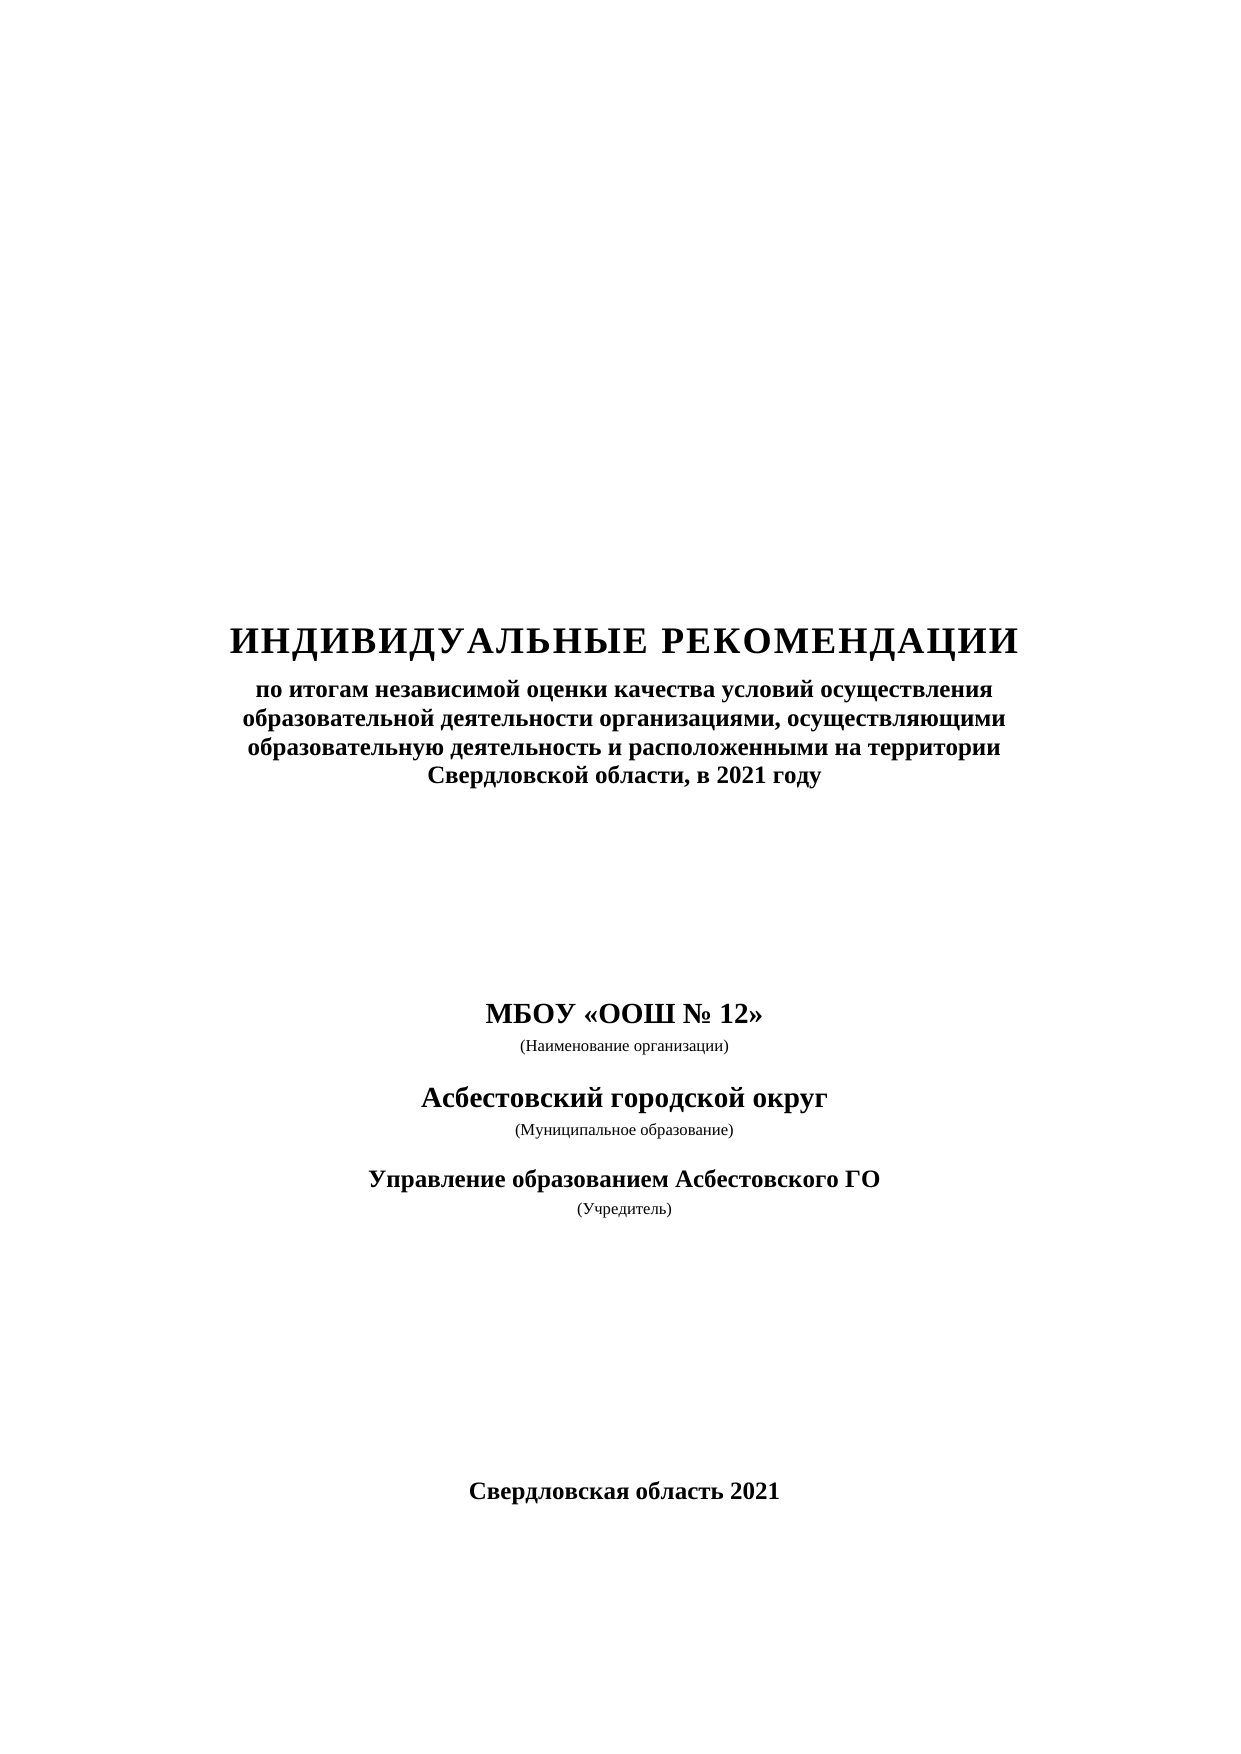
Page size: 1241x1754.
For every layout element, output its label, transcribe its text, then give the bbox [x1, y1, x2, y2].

text Свердловская область 2021 [177, 1476, 1071, 1505]
text Управление образованием Асбестовского ГО [177, 1164, 1071, 1193]
text (Муниципальное образование) [177, 1120, 1071, 1139]
text Асбестовский городской округ [177, 1080, 1071, 1114]
text (Учредитель) [177, 1199, 1071, 1218]
text (Наименование организации) [177, 1036, 1071, 1055]
text по итогам независимой оценки качества условий осуществления образовательной деятельности организациями, осуществляющими образовательную деятельность и расположенными на территории Свердловской области, в 2021 году [177, 674, 1071, 789]
text МБОУ «ООШ № 12» [177, 996, 1071, 1030]
text ИНДИВИДУАЛЬНЫЕ РЕКОМЕНДАЦИИ [177, 619, 1071, 662]
